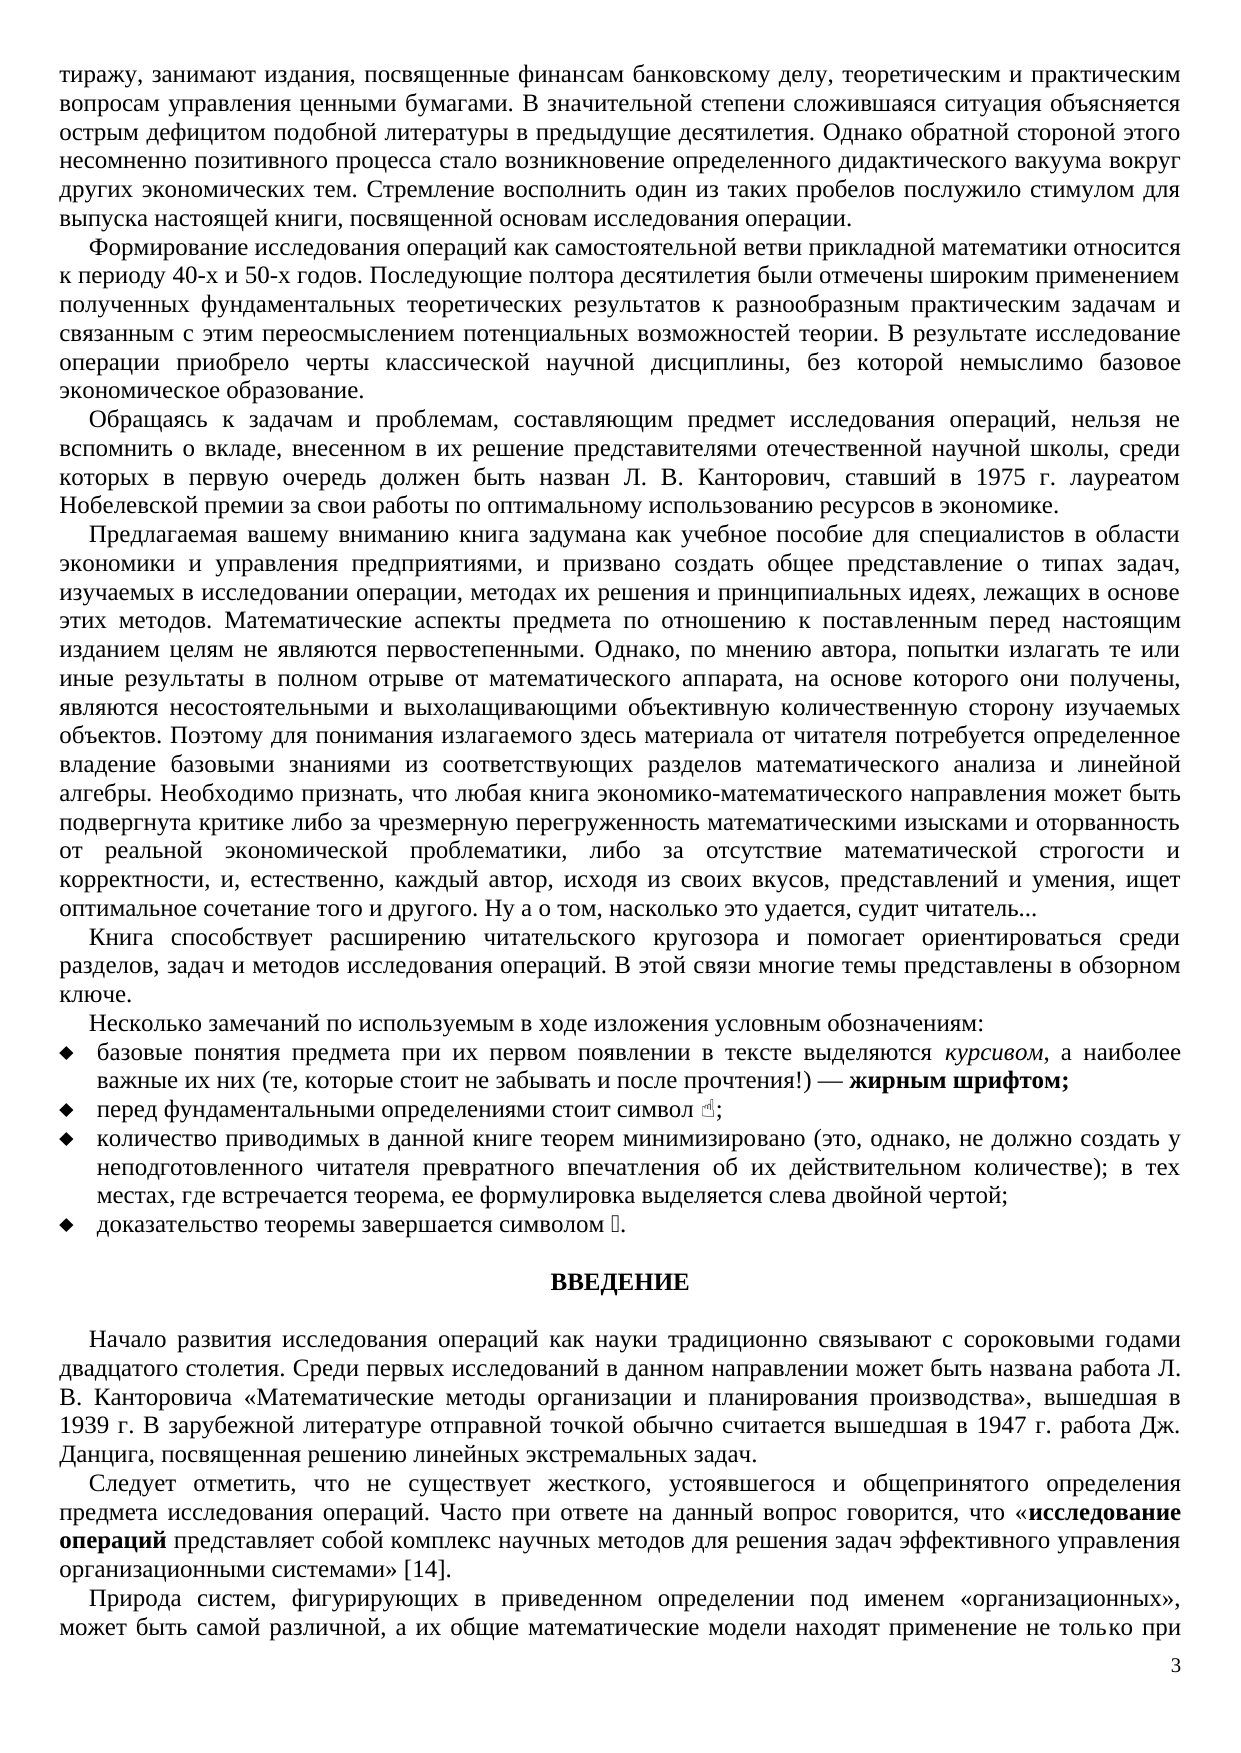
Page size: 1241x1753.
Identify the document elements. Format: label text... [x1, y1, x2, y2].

text Обращаясь к задачам и проблемам, составляющим предмет исследования операций, нельзя не вспомнить о вкладе, внесенном в их решение представителями отечественной научной школы, среди которых в первую очередь должен быть назван Л. В. Канторович, ставший в 1975 г. лауреатом Нобелевской премии за свои работы по оптимальному использованию ресурсов в экономике. [59, 404, 1181, 519]
list перед фундаментальными определениями стоит символ ; [59, 1094, 1181, 1123]
list базовые понятия предмета при их первом появлении в тексте выделяются курсивом, а наиболее важные их них (те, которые стоит не забывать и после прочтения!) — жирным шрифтом; [59, 1037, 1181, 1094]
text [59, 1583, 1181, 1640]
list доказательство теоремы завершается символом . [59, 1209, 1181, 1238]
text Следует отметить, что не существует жесткого, устоявшегося и общепринятого определения предмета исследования операций. Часто при ответе на данный вопрос говорится, что «исследование операций представляет собой комплекс научных методов для решения задач эффективного управления организационными системами» [14]. [59, 1468, 1181, 1583]
text Формирование исследования операций как самостоятельной ветви прикладной математики относится к периоду 40-х и 50-х годов. Последующие полтора десятилетия были отмечены широким применением полученных фундаментальных теоретических результатов к разнообразным практическим задачам и связанным с этим переосмыслением потенциальных возможностей теории. В результате исследование операции приобрело черты классической научной дисциплины, без которой немыслимо базовое экономическое образование. [59, 232, 1181, 404]
text Предлагаемая вашему вниманию книга задумана как учебное пособие для специалистов в области экономики и управления предприятиями, и призвано создать общее представление о типах задач, изучаемых в исследовании операции, методах их решения и принципиальных идеях, лежащих в основе этих методов. Математические аспекты предмета по отношению к поставленным перед настоящим изданием целям не являются первостепенными. Однако, по мнению автора, попытки излагать те или иные результаты в полном отрыве от математического аппарата, на основе которого они получены, являются несостоятельными и выхолащивающими объективную количественную сторону изучаемых объектов. Поэтому для понимания излагаемого здесь материала от читателя потребуется определенное владение базовыми знаниями из соответствующих разделов математического анализа и линейной алгебры. Необходимо признать, что любая книга экономико-математического направления может быть подвергнута критике либо за чрезмерную перегруженность математическими изысками и оторванность от реальной экономической проблематики, либо за отсутствие математической строгости и корректности, и, естественно, каждый автор, исходя из своих вкусов, представлений и умения, ищет оптимальное сочетание того и другого. Ну а о том, насколько это удается, судит читатель... [59, 519, 1181, 922]
text Начало развития исследования операций как науки традиционно связывают с сороковыми годами двадцатого столетия. Среди первых исследований в данном направлении может быть названа работа Л. В. Канторовича «Математические методы организации и планирования производства», вышедшая в 1939 г. В зарубежной литературе отправной точкой обычно считается вышедшая в 1947 г. работа Дж. Данцига, посвященная решению линейных экстремальных задач. [59, 1324, 1181, 1468]
text Несколько замечаний по используемым в ходе изложения условным обозначениям: [59, 1008, 1181, 1037]
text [59, 59, 1181, 232]
text Книга способствует расширению читательского кругозора и помогает ориентироваться среди разделов, задач и методов исследования операций. В этой связи многие темы представлены в обзорном ключе. [59, 922, 1181, 1008]
list количество приводимых в данной книге теорем минимизировано (это, однако, не должно создать у неподготовленного читателя превратного впечатления об их действительном количестве); в тех местах, где встречается теорема, ее формулировка выделяется слева двойной чертой; [59, 1123, 1181, 1209]
subtitle ВВЕДЕНИЕ [59, 1267, 1181, 1295]
